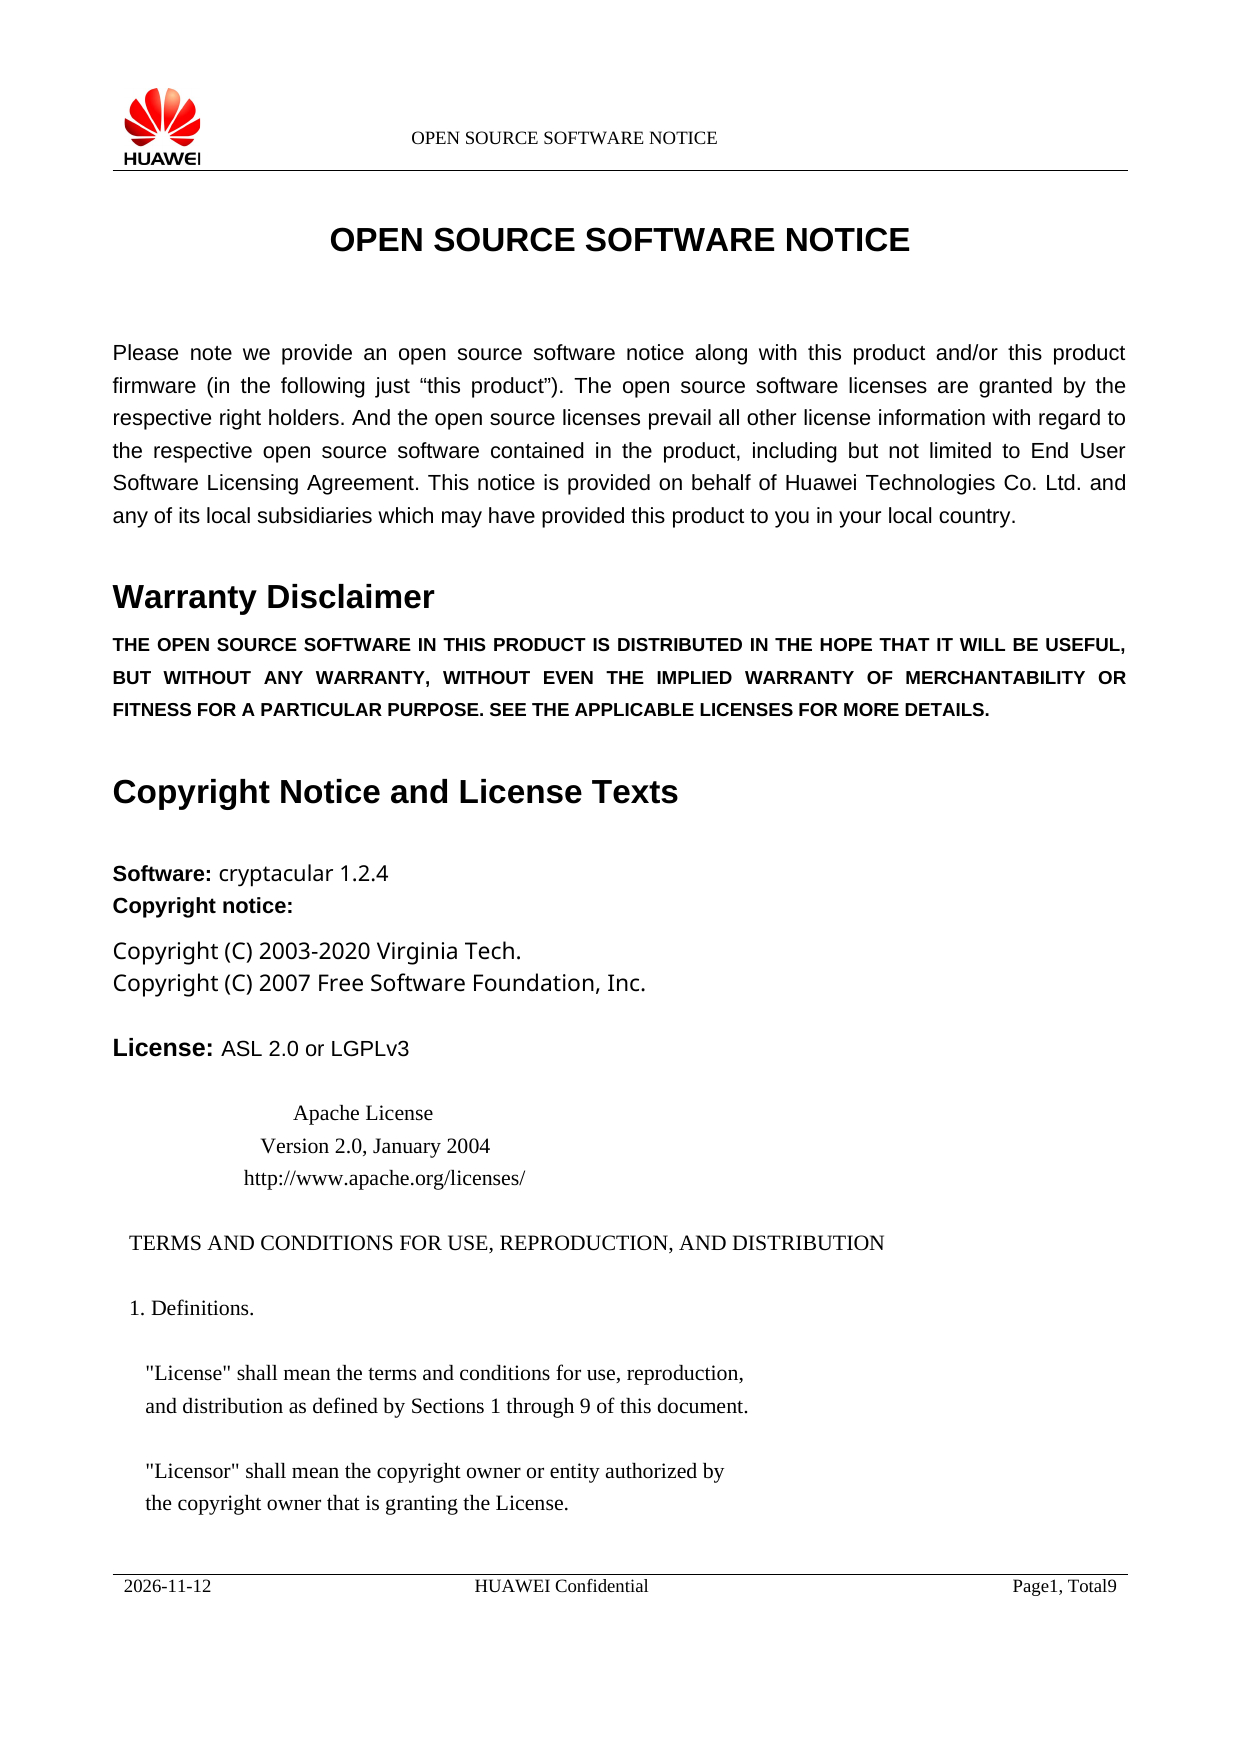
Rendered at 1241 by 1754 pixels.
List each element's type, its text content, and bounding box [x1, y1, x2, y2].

text The open source software in this product is distributed in the hope that it will be useful, but WITHOUT ANY WARRANTY, without even the implied warranty of MERCHANTABILITY or FITNESS FOR A PARTICULAR PURPOSE. See the applicable licenses for more details. [112, 629, 1128, 726]
text OPEN SOURCE SOFTWARE NOTICE [112, 206, 1128, 271]
text Copyright notice: [112, 889, 1128, 921]
text License: ASL 2.0 or LGPLv3 [112, 1031, 1128, 1064]
text Please note we provide an open source software notice along with this product and/or this product firmware (in the following just “this product”). The open source software licenses are granted by the respective right holders. And the open source licenses prevail all other license information with regard to the respective open source software contained in the product, including but not limited to End User Software Licensing Agreement. This notice is provided on behalf of Huawei Technologies Co. Ltd. and any of its local subsidiaries which may have provided this product to you in your local country. [112, 336, 1128, 531]
text Copyright Notice and License Texts [112, 759, 1128, 824]
title Software: cryptacular 1.2.4 [112, 856, 1128, 889]
text Copyright (C) 2003-2020 Virginia Tech. Copyright (C) 2007 Free Software Foundation, Inc. [112, 934, 1128, 1031]
text Warranty Disclaimer [112, 564, 1128, 629]
picture [124, 88, 201, 165]
